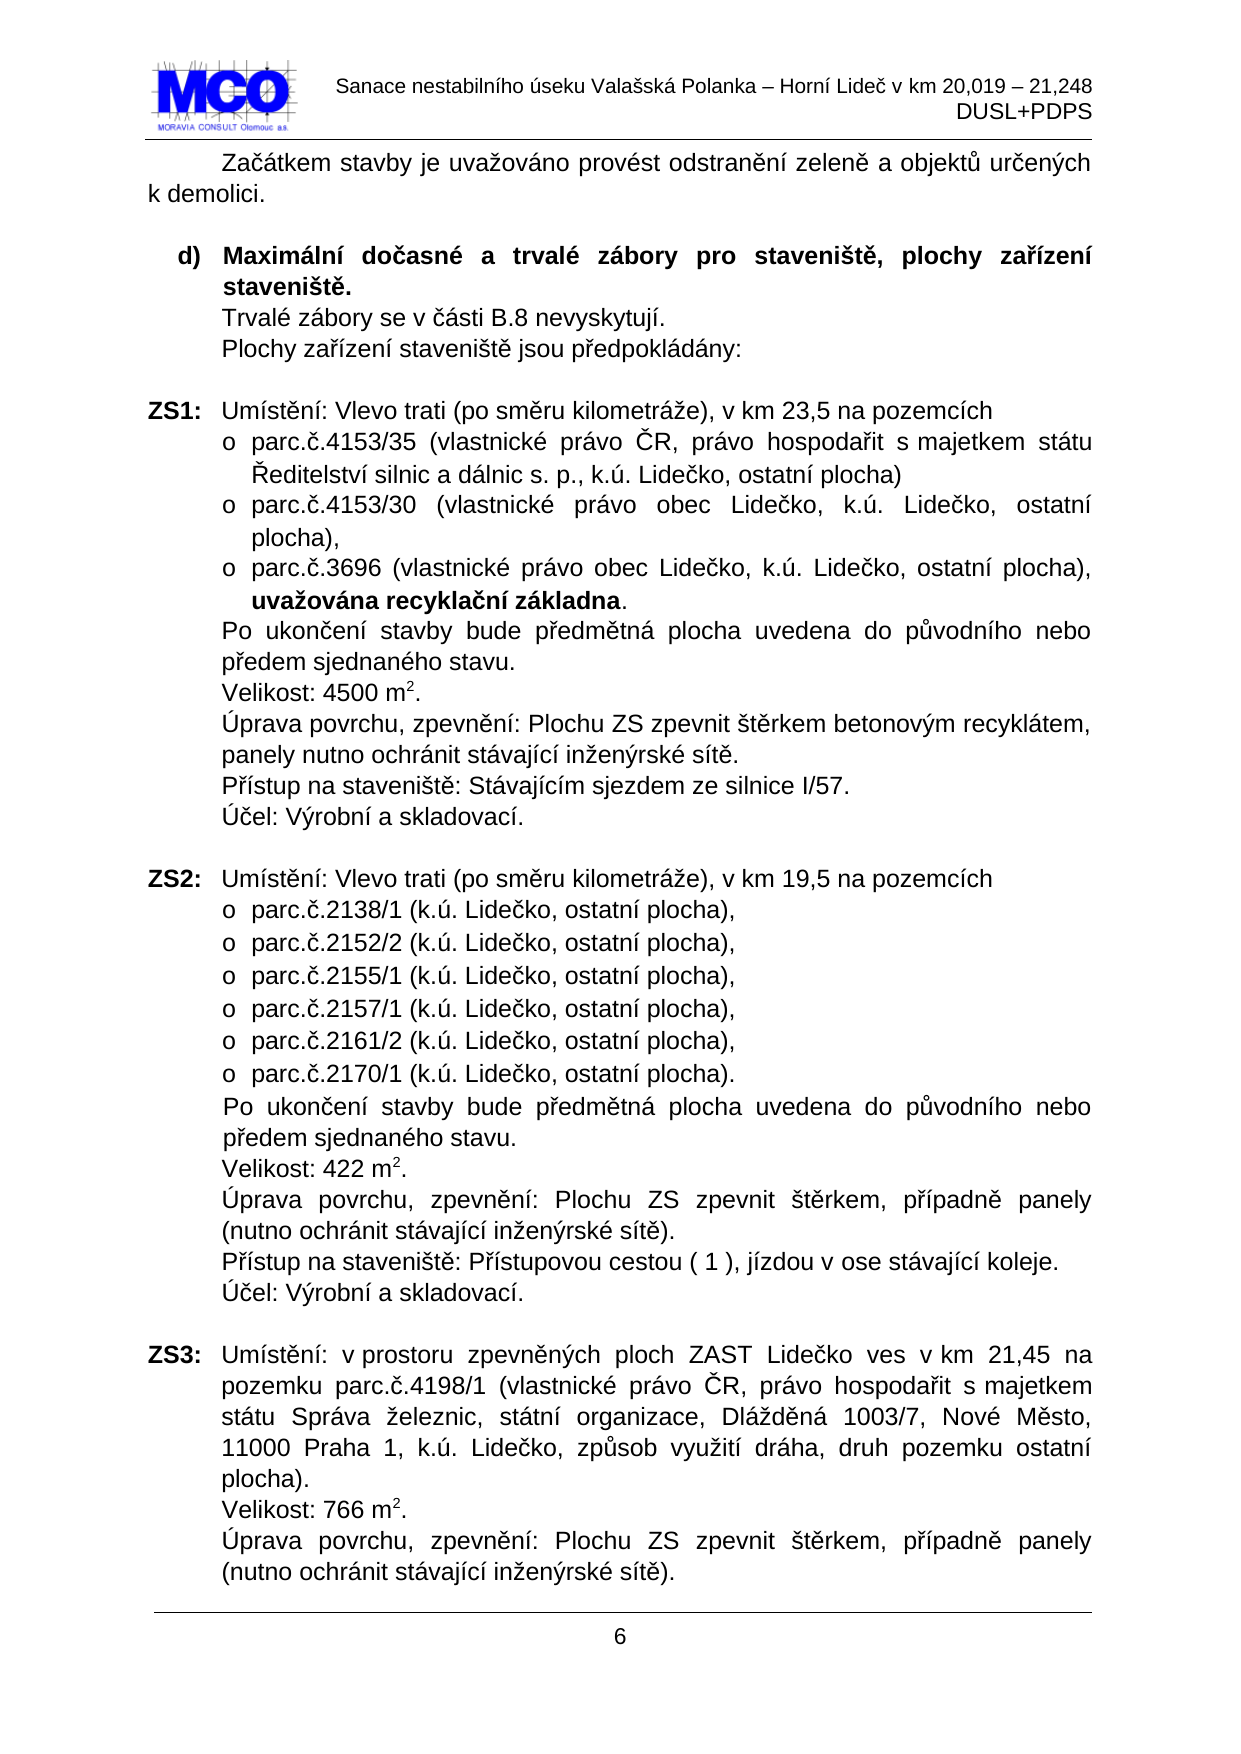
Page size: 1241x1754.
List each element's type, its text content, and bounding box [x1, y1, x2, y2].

text Účel: Výrobní a skladovací. [148, 1278, 1093, 1307]
text Úprava povrchu, zpevnění: Plochu ZS zpevnit štěrkem betonovým recyklátem, panely nutno ochránit stávající inženýrské sítě. [221, 709, 1093, 769]
text Velikost: 766 m2. [221, 1495, 1093, 1524]
list parc.č.2170/1 (k.ú. Lidečko, ostatní plocha). [221, 1059, 1093, 1090]
list parc.č.4153/35 (vlastnické právo ČR, právo hospodařit s majetkem státu Ředitelství silnic a dálnic s. p., k.ú. Lidečko, ostatní plocha) [221, 427, 1093, 488]
text Úprava povrchu, zpevnění: Plochu ZS zpevnit štěrkem, případně panely (nutno ochránit stávající inženýrské sítě). [221, 1185, 1093, 1244]
text Přístup na staveniště: Přístupovou cestou ( 1 ), jízdou v ose stávající koleje. [221, 1247, 1093, 1276]
text ZS2: Umístění: Vlevo trati (po směru kilometráže), v km 19,5 na pozemcích [148, 864, 1093, 893]
text ZS1: Umístění: Vlevo trati (po směru kilometráže), v km 23,5 na pozemcích [148, 396, 1093, 425]
list parc.č.2152/2 (k.ú. Lidečko, ostatní plocha), [221, 928, 1093, 959]
text Plochy zařízení staveniště jsou předpokládány: [148, 334, 1093, 363]
list parc.č.3696 (vlastnické právo obec Lidečko, k.ú. Lidečko, ostatní plocha), uvažována recyklační základna. [221, 553, 1093, 614]
list parc.č.2161/2 (k.ú. Lidečko, ostatní plocha), [221, 1026, 1093, 1057]
text Velikost: 422 m2. [148, 1154, 1093, 1182]
list parc.č.4153/30 (vlastnické právo obec Lidečko, k.ú. Lidečko, ostatní plocha), [221, 490, 1093, 551]
text Účel: Výrobní a skladovací. [221, 802, 1093, 831]
text Velikost: 4500 m2. [221, 678, 1093, 707]
text Začátkem stavby je uvažováno provést odstranění zeleně a objektů určených k demolici. [148, 148, 1093, 207]
text Po ukončení stavby bude předmětná plocha uvedena do původního nebo předem sjednaného stavu. [221, 616, 1093, 676]
text Úprava povrchu, zpevnění: Plochu ZS zpevnit štěrkem, případně panely (nutno ochránit stávající inženýrské sítě). [221, 1526, 1093, 1586]
list Maximální dočasné a trvalé zábory pro staveniště, plochy zařízení staveniště. [177, 241, 1093, 301]
text Přístup na staveniště: Stávajícím sjezdem ze silnice I/57. [221, 771, 1093, 800]
text ZS3: Umístění: v prostoru zpevněných ploch ZAST Lidečko ves v km 21,45 na pozemku parc.č.4198/1 (vlastnické právo ČR, právo hospodařit s majetkem státu Správa železnic, státní organizace, Dlážděná 1003/7, Nové Město, 11000 Praha 1, k.ú. Lidečko, způsob využití dráha, druh pozemku ostatní plocha). [148, 1340, 1093, 1493]
list parc.č.2138/1 (k.ú. Lidečko, ostatní plocha), [221, 895, 1093, 926]
list parc.č.2155/1 (k.ú. Lidečko, ostatní plocha), [221, 961, 1093, 992]
list parc.č.2157/1 (k.ú. Lidečko, ostatní plocha), [221, 993, 1093, 1024]
text Trvalé zábory se v části B.8 nevyskytují. [148, 303, 1093, 332]
list Po ukončení stavby bude předmětná plocha uvedena do původního nebo předem sjednaného stavu. [223, 1092, 1093, 1151]
